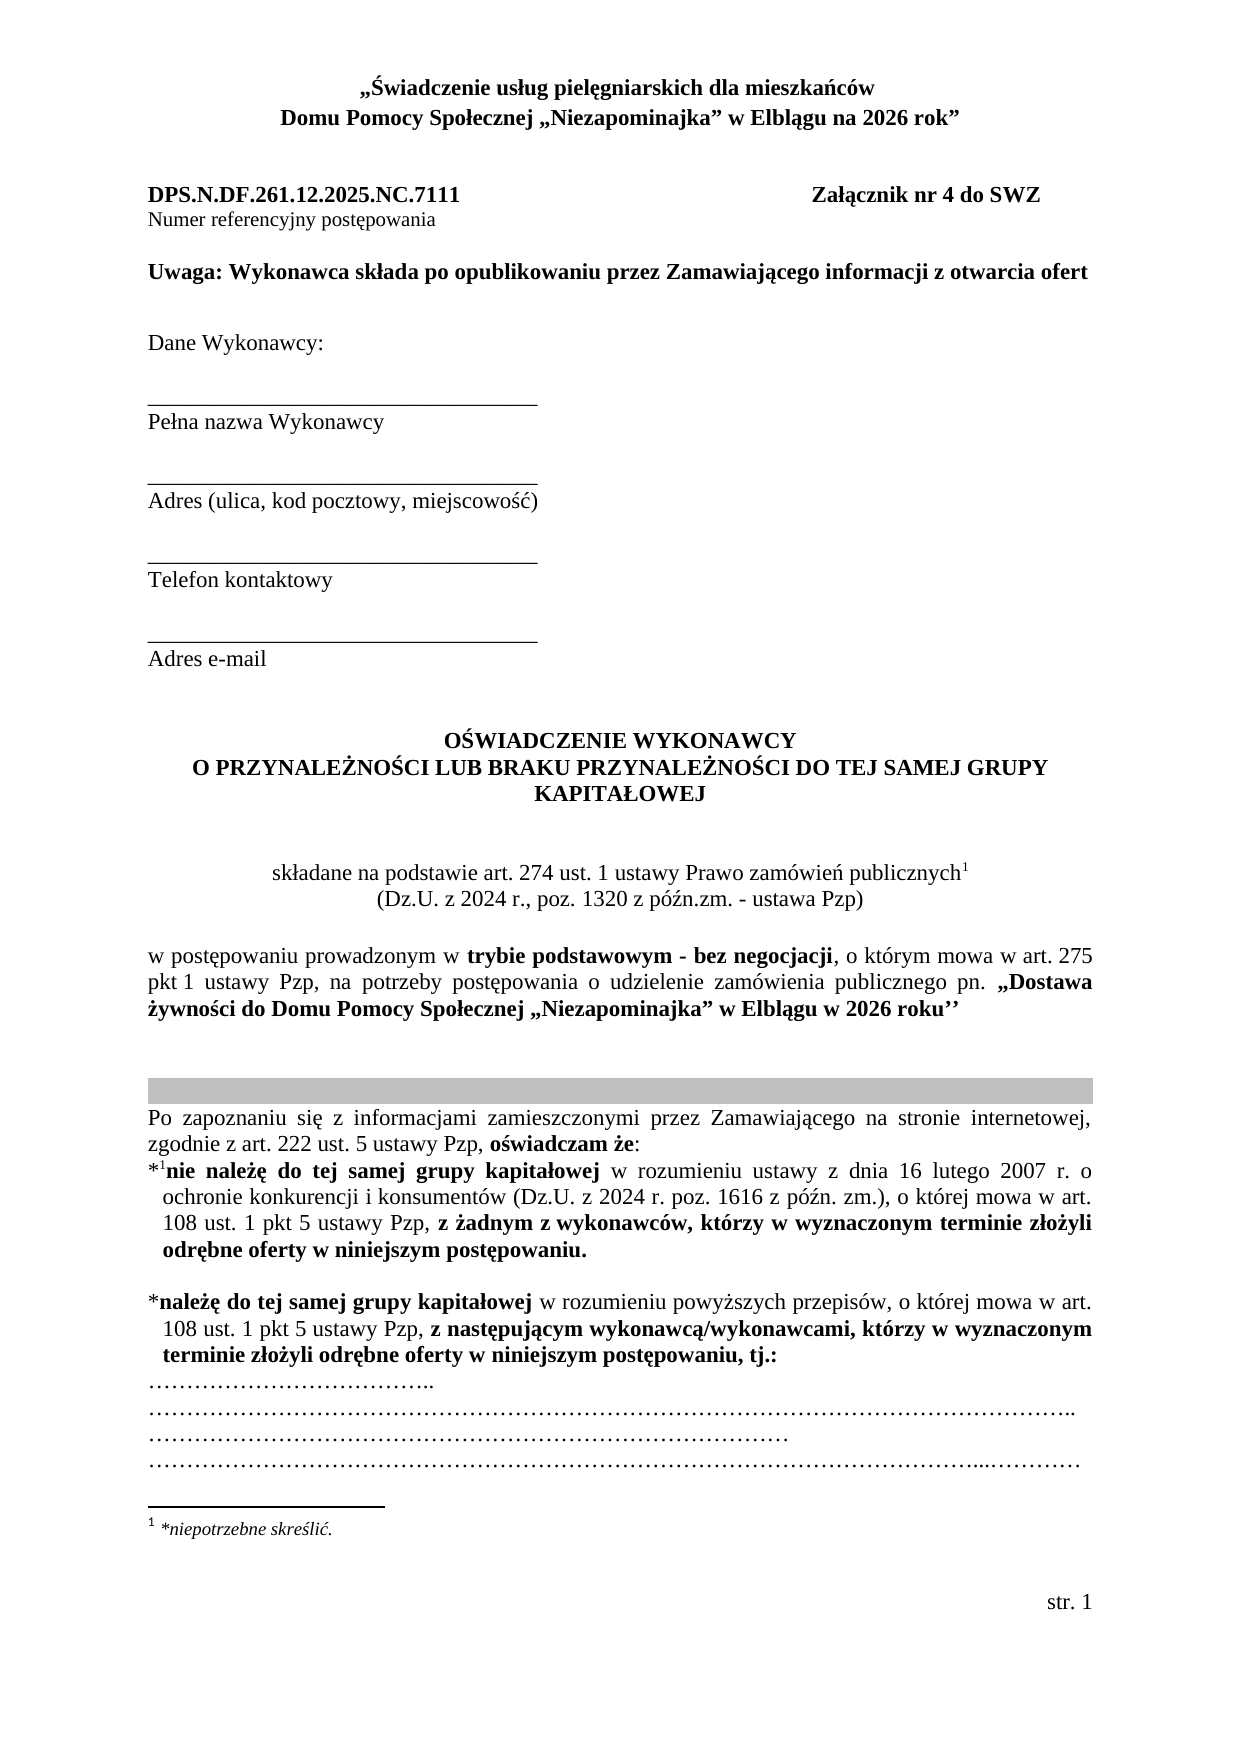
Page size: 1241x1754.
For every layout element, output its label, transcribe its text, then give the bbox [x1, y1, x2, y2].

text Po zapoznaniu się z informacjami zamieszczonymi przez Zamawiającego na stronie internetowej, zgodnie z art. 222 ust. 5 ustawy Pzp, oświadczam że: [148, 1104, 1093, 1157]
text Dane Wykonawcy: [148, 329, 1093, 356]
text DPS.N.DF.261.12.2025.NC.7111 Załącznik nr 4 do SWZ [148, 181, 1093, 207]
text Adres (ulica, kod pocztowy, miejscowość) [148, 487, 1093, 514]
text Telefon kontaktowy [148, 566, 1093, 593]
text O PRZYNALEŻNOŚCI LUB BRAKU PRZYNALEŻNOŚCI DO TEJ SAMEJ GRUPY KAPITAŁOWEJ [148, 754, 1093, 806]
text *nie należę do tej samej grupy kapitałowej w rozumieniu ustawy z dnia 16 lutego 2007 r. o ochronie konkurencji i konsumentów (Dz.U. z 2024 r. poz. 1616 z późn. zm.), o której mowa w art. 108 ust. 1 pkt 5 ustawy Pzp, z żadnym z wykonawców, którzy w wyznaczonym terminie złożyli odrębne oferty w niniejszym postępowaniu. [148, 1157, 1093, 1262]
text składane na podstawie art. 274 ust. 1 ustawy Prawo zamówień publicznych1 [148, 859, 1093, 885]
text __________________________________ [148, 540, 1093, 566]
text __________________________________ [148, 461, 1093, 487]
text Uwaga: Wykonawca składa po opublikowaniu przez Zamawiającego informacji z otwarcia ofert [148, 258, 1093, 284]
text Numer referencyjny postępowania [148, 207, 1093, 231]
text ………………………………..…………………………………………………………………………………………………………..………………………………………………………………………… [148, 1367, 1093, 1447]
text OŚWIADCZENIE WYKONAWCY [148, 727, 1093, 754]
text w postępowaniu prowadzonym w trybie podstawowym - bez negocjacji, o którym mowa w art. 275 pkt 1 ustawy Pzp, na potrzeby postępowania o udzielenie zamówienia publicznego pn. „Dostawa żywności do Domu Pomocy Społecznej „Niezapominajka” w Elblągu w 2026 roku’’ [148, 942, 1093, 1021]
text __________________________________ [148, 619, 1093, 645]
text Adres e-mail [148, 645, 1093, 672]
text (Dz.U. z 2024 r., poz. 1320 z późn.zm. - ustawa Pzp) [148, 885, 1093, 912]
text Pełna nazwa Wykonawcy [148, 408, 1093, 434]
text *należę do tej samej grupy kapitałowej w rozumieniu powyższych przepisów, o której mowa w art. 108 ust. 1 pkt 5 ustawy Pzp, z następującym wykonawcą/wykonawcami, którzy w wyznaczonym terminie złożyli odrębne oferty w niniejszym postępowaniu, tj.: [148, 1288, 1093, 1367]
text __________________________________ [148, 382, 1093, 408]
text ………………………………………………………………………………………………...………… [148, 1447, 1093, 1473]
